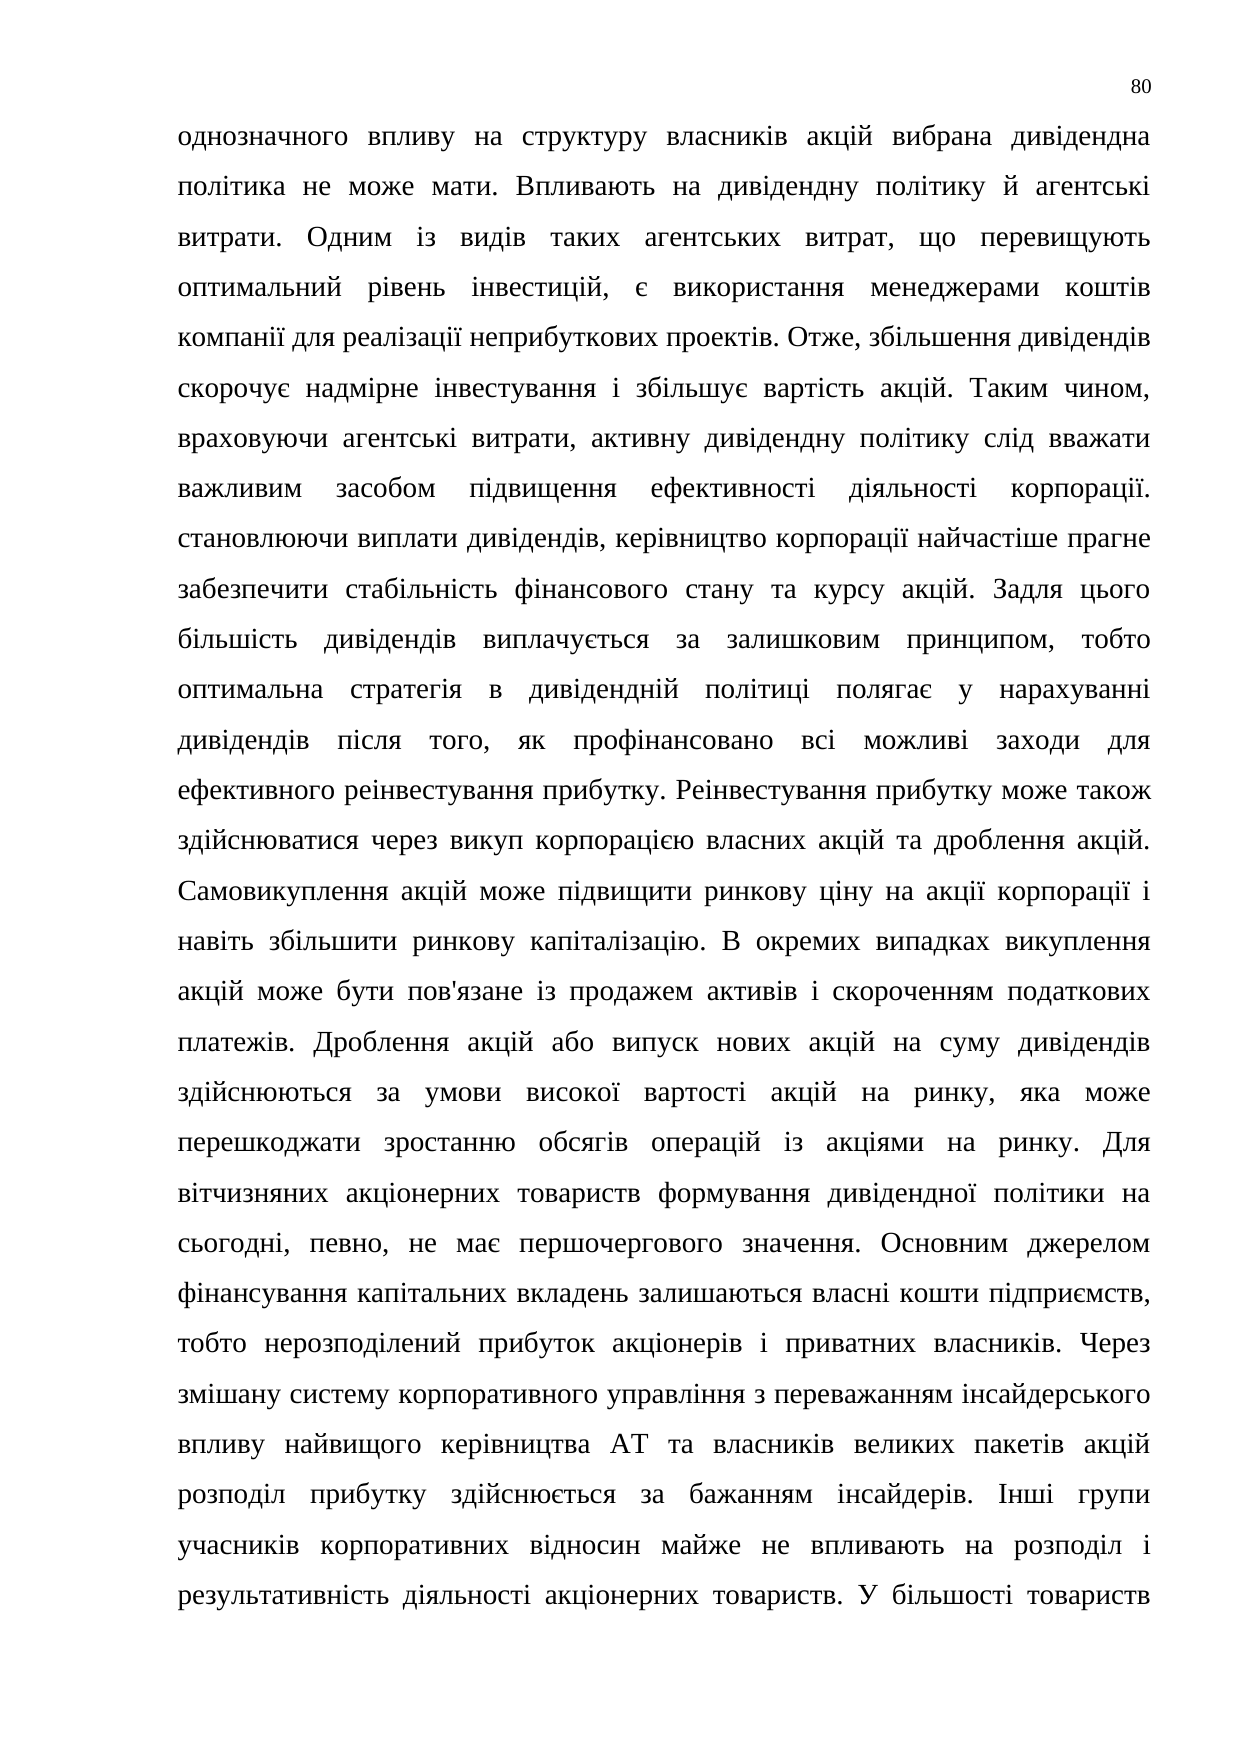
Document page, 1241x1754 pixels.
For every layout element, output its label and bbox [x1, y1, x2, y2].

text [177, 118, 1152, 1611]
